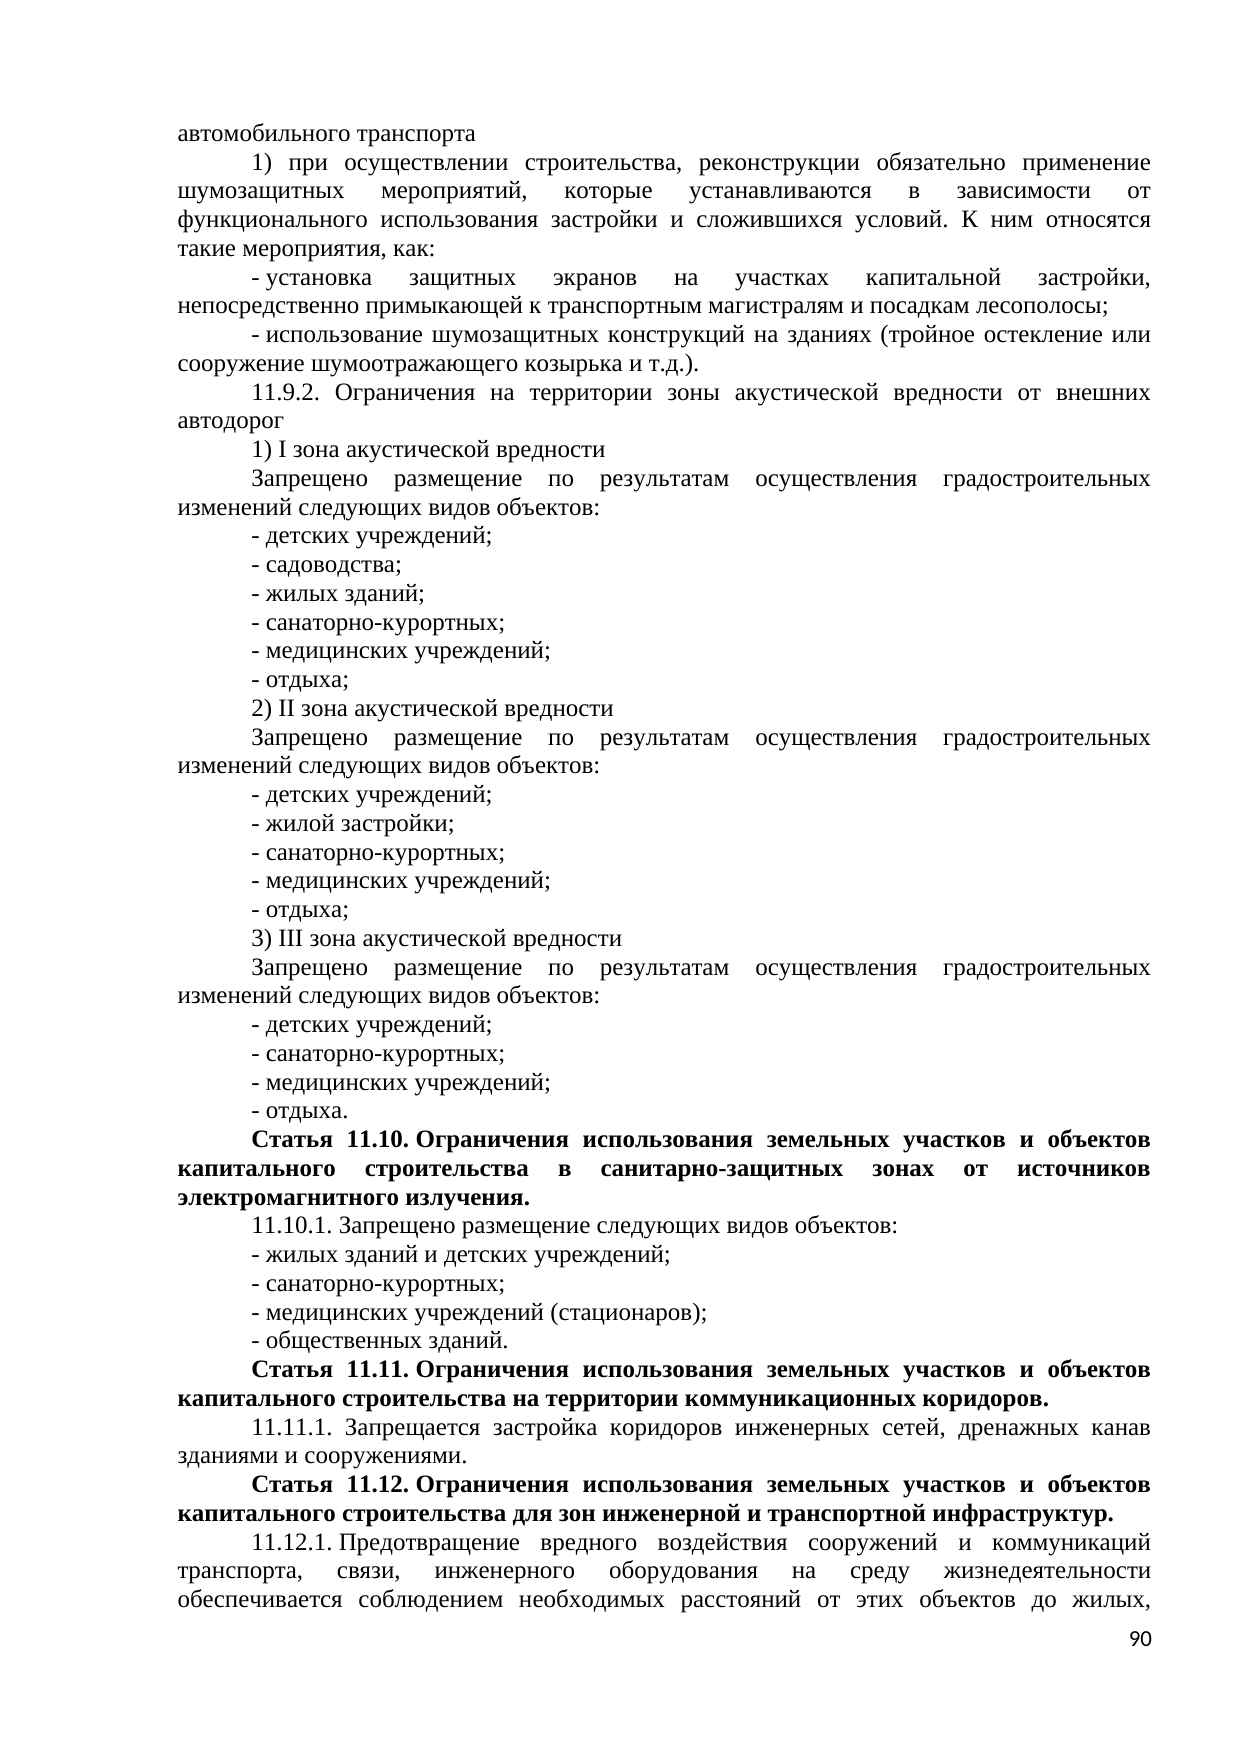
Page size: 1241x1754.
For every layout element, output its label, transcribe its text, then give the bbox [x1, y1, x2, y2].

list - санаторно-курортных; [251, 607, 1152, 636]
list - отдыха; [251, 894, 1152, 923]
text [177, 1527, 1152, 1613]
list - детских учреждений; [177, 521, 1152, 549]
text 3) III зона акустической вредности [177, 923, 1152, 952]
list - общественных зданий. [251, 1326, 1152, 1354]
list - использование шумозащитных конструкций на зданиях (тройное остекление или сооружение шумоотражающего козырька и т.д.). [177, 319, 1152, 377]
text 11.9.2. Ограничения на территории зоны акустической вредности от внешних автодорог [177, 377, 1152, 434]
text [177, 118, 1152, 147]
list - жилой застройки; [251, 808, 1152, 837]
text 1) при осуществлении строительства, реконструкции обязательно применение шумозащитных мероприятий, которые устанавливаются в зависимости от функционального использования застройки и сложившихся условий. К ним относятся такие мероприятия, как: [177, 147, 1152, 262]
list - медицинских учреждений; [251, 1067, 1152, 1096]
list Статья 11.10. Ограничения использования земельных участков и объектов капитального строительства в санитарно-защитных зонах от источников электромагнитного излучения. [177, 1124, 1152, 1211]
list - отдыха; [251, 664, 1152, 693]
list - медицинских учреждений; [251, 636, 1152, 664]
list - санаторно-курортных; [251, 1268, 1152, 1297]
list - садоводства; [177, 549, 1152, 578]
text Запрещено размещение по результатам осуществления градостроительных изменений следующих видов объектов: [177, 463, 1152, 521]
list Статья 11.11. Ограничения использования земельных участков и объектов капитального строительства на территории коммуникационных коридоров. [177, 1354, 1152, 1412]
list - детских учреждений; [251, 779, 1152, 808]
text 11.11.1. Запрещается застройка коридоров инженерных сетей, дренажных канав зданиями и сооружениями. [177, 1412, 1152, 1469]
list - установка защитных экранов на участках капитальной застройки, непосредственно примыкающей к транспортным магистралям и посадкам лесополосы; [177, 262, 1152, 319]
list Статья 11.12. Ограничения использования земельных участков и объектов капитального строительства для зон инженерной и транспортной инфраструктур. [177, 1469, 1152, 1527]
list - отдыха. [251, 1096, 1152, 1124]
list - детских учреждений; [251, 1009, 1152, 1038]
text Запрещено размещение по результатам осуществления градостроительных изменений следующих видов объектов: [177, 952, 1152, 1009]
list - медицинских учреждений; [251, 866, 1152, 894]
text 11.10.1. Запрещено размещение следующих видов объектов: [177, 1211, 1152, 1239]
text Запрещено размещение по результатам осуществления градостроительных изменений следующих видов объектов: [177, 722, 1152, 779]
list - жилых зданий и детских учреждений; [251, 1239, 1152, 1268]
list - медицинских учреждений (стационаров); [251, 1297, 1152, 1326]
list - санаторно-курортных; [251, 1038, 1152, 1067]
list - жилых зданий; [177, 578, 1152, 607]
list - санаторно-курортных; [251, 837, 1152, 866]
text 1) I зона акустической вредности [177, 434, 1152, 463]
text 2) II зона акустической вредности [177, 693, 1152, 722]
